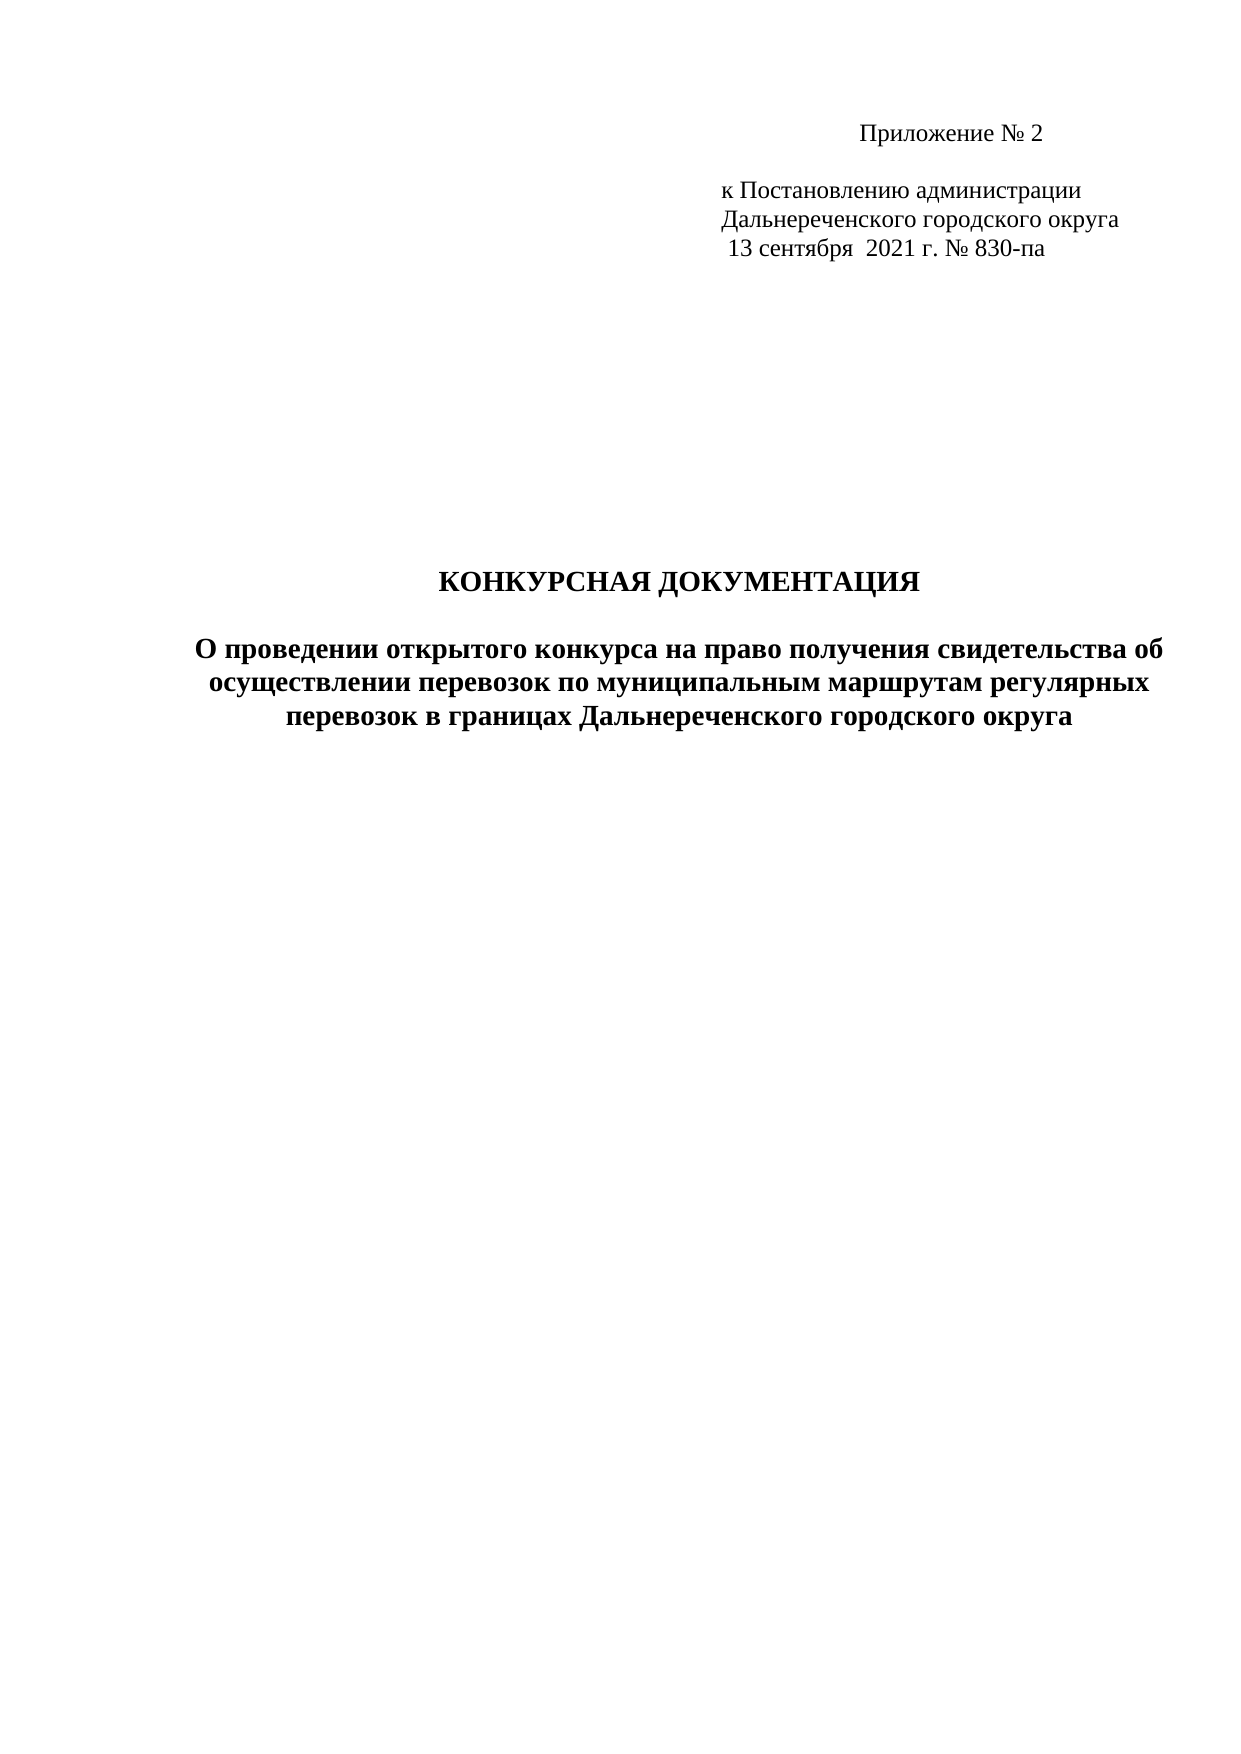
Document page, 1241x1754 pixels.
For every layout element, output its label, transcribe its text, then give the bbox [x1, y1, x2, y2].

text КОНКУРСНАЯ ДОКУМЕНТАЦИЯ [177, 564, 1181, 597]
text Приложение № 2 [721, 118, 1181, 147]
text 13 сентября 2021 г. № 830-па [721, 233, 1181, 262]
text О проведении открытого конкурса на право получения свидетельства об осуществлении перевозок по муниципальным маршрутам регулярных перевозок в границах Дальнереченского городского округа [177, 631, 1181, 731]
text Дальнереченского городского округа [721, 204, 1181, 233]
text к Постановлению администрации [721, 176, 1181, 204]
